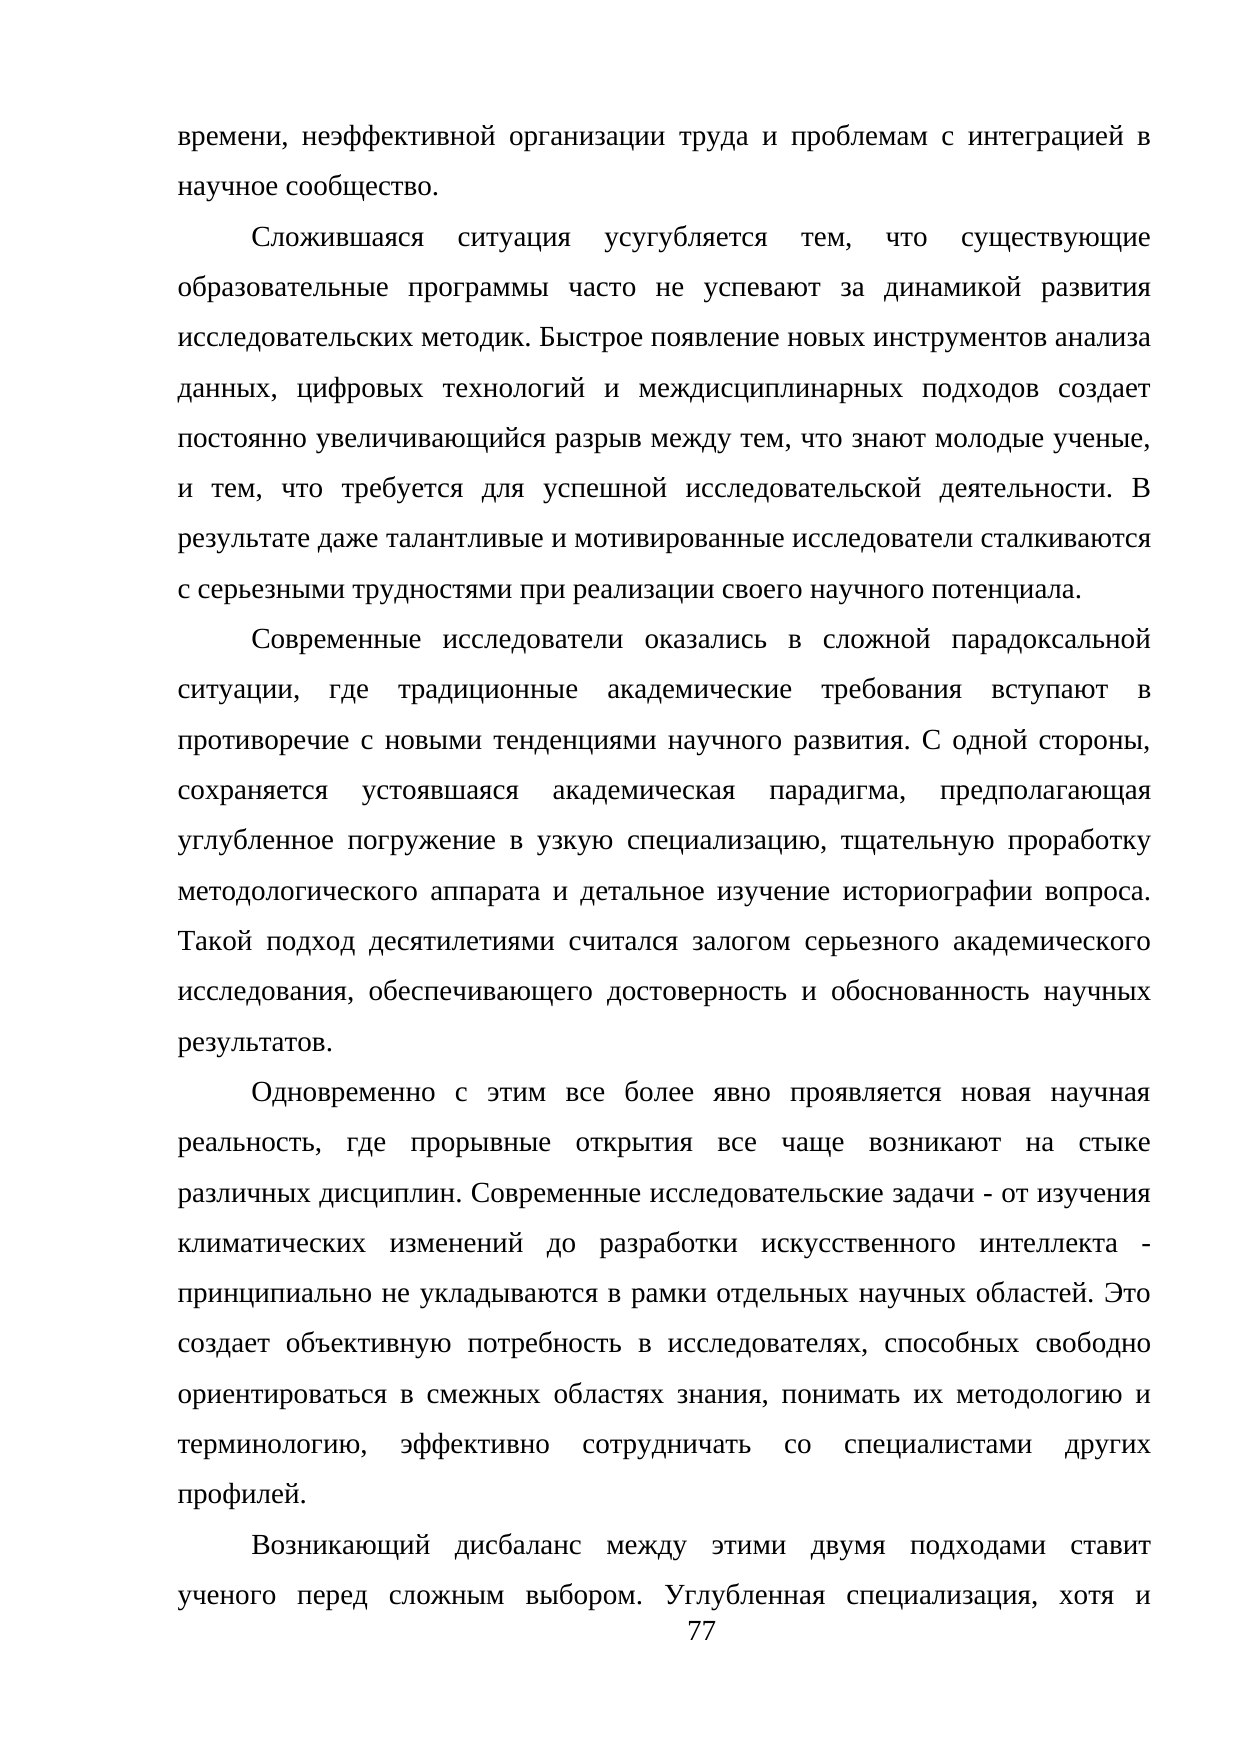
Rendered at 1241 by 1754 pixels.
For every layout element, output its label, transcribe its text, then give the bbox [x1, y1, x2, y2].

text Одновременно с этим все более явно проявляется новая научная реальность, где прорывные открытия все чаще возникают на стыке различных дисциплин. Современные исследовательские задачи - от изучения климатических изменений до разработки искусственного интеллекта - принципиально не укладываются в рамки отдельных научных областей. Это создает объективную потребность в исследователях, способных свободно ориентироваться в смежных областях знания, понимать их методологию и терминологию, эффективно сотрудничать со специалистами других профилей. [177, 1074, 1152, 1510]
text Современные исследователи оказались в сложной парадоксальной ситуации, где традиционные академические требования вступают в противоречие с новыми тенденциями научного развития. С одной стороны, сохраняется устоявшаяся академическая парадигма, предполагающая углубленное погружение в узкую специализацию, тщательную проработку методологического аппарата и детальное изучение историографии вопроса. Такой подход десятилетиями считался залогом серьезного академического исследования, обеспечивающего достоверность и обоснованность научных результатов. [177, 621, 1152, 1057]
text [177, 1527, 1152, 1611]
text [177, 118, 1152, 202]
text Сложившаяся ситуация усугубляется тем, что существующие образовательные программы часто не успевают за динамикой развития исследовательских методик. Быстрое появление новых инструментов анализа данных, цифровых технологий и междисциплинарных подходов создает постоянно увеличивающийся разрыв между тем, что знают молодые ученые, и тем, что требуется для успешной исследовательской деятельности. В результате даже талантливые и мотивированные исследователи сталкиваются с серьезными трудностями при реализации своего научного потенциала. [177, 219, 1152, 604]
